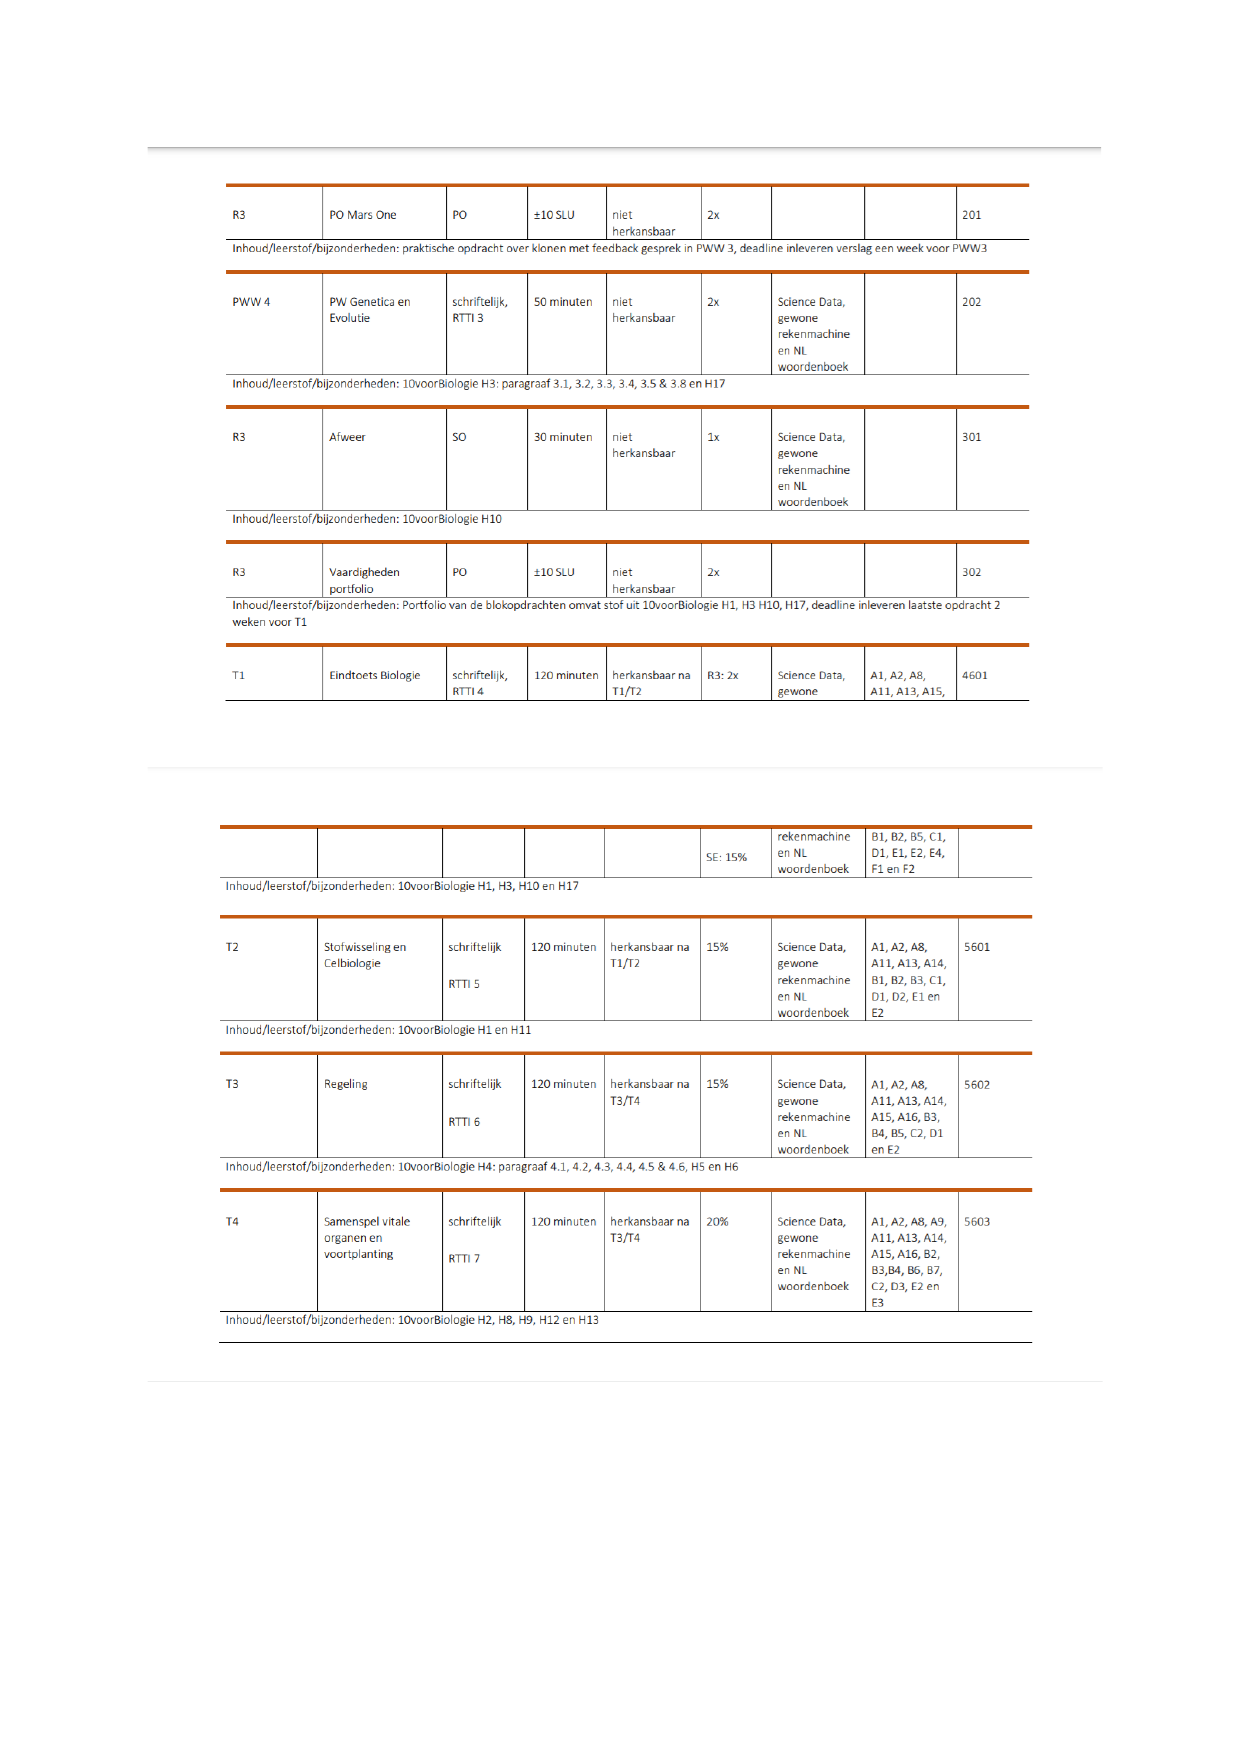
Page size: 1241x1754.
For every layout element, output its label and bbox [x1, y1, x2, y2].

picture [147, 767, 1103, 1382]
picture [147, 147, 1102, 749]
